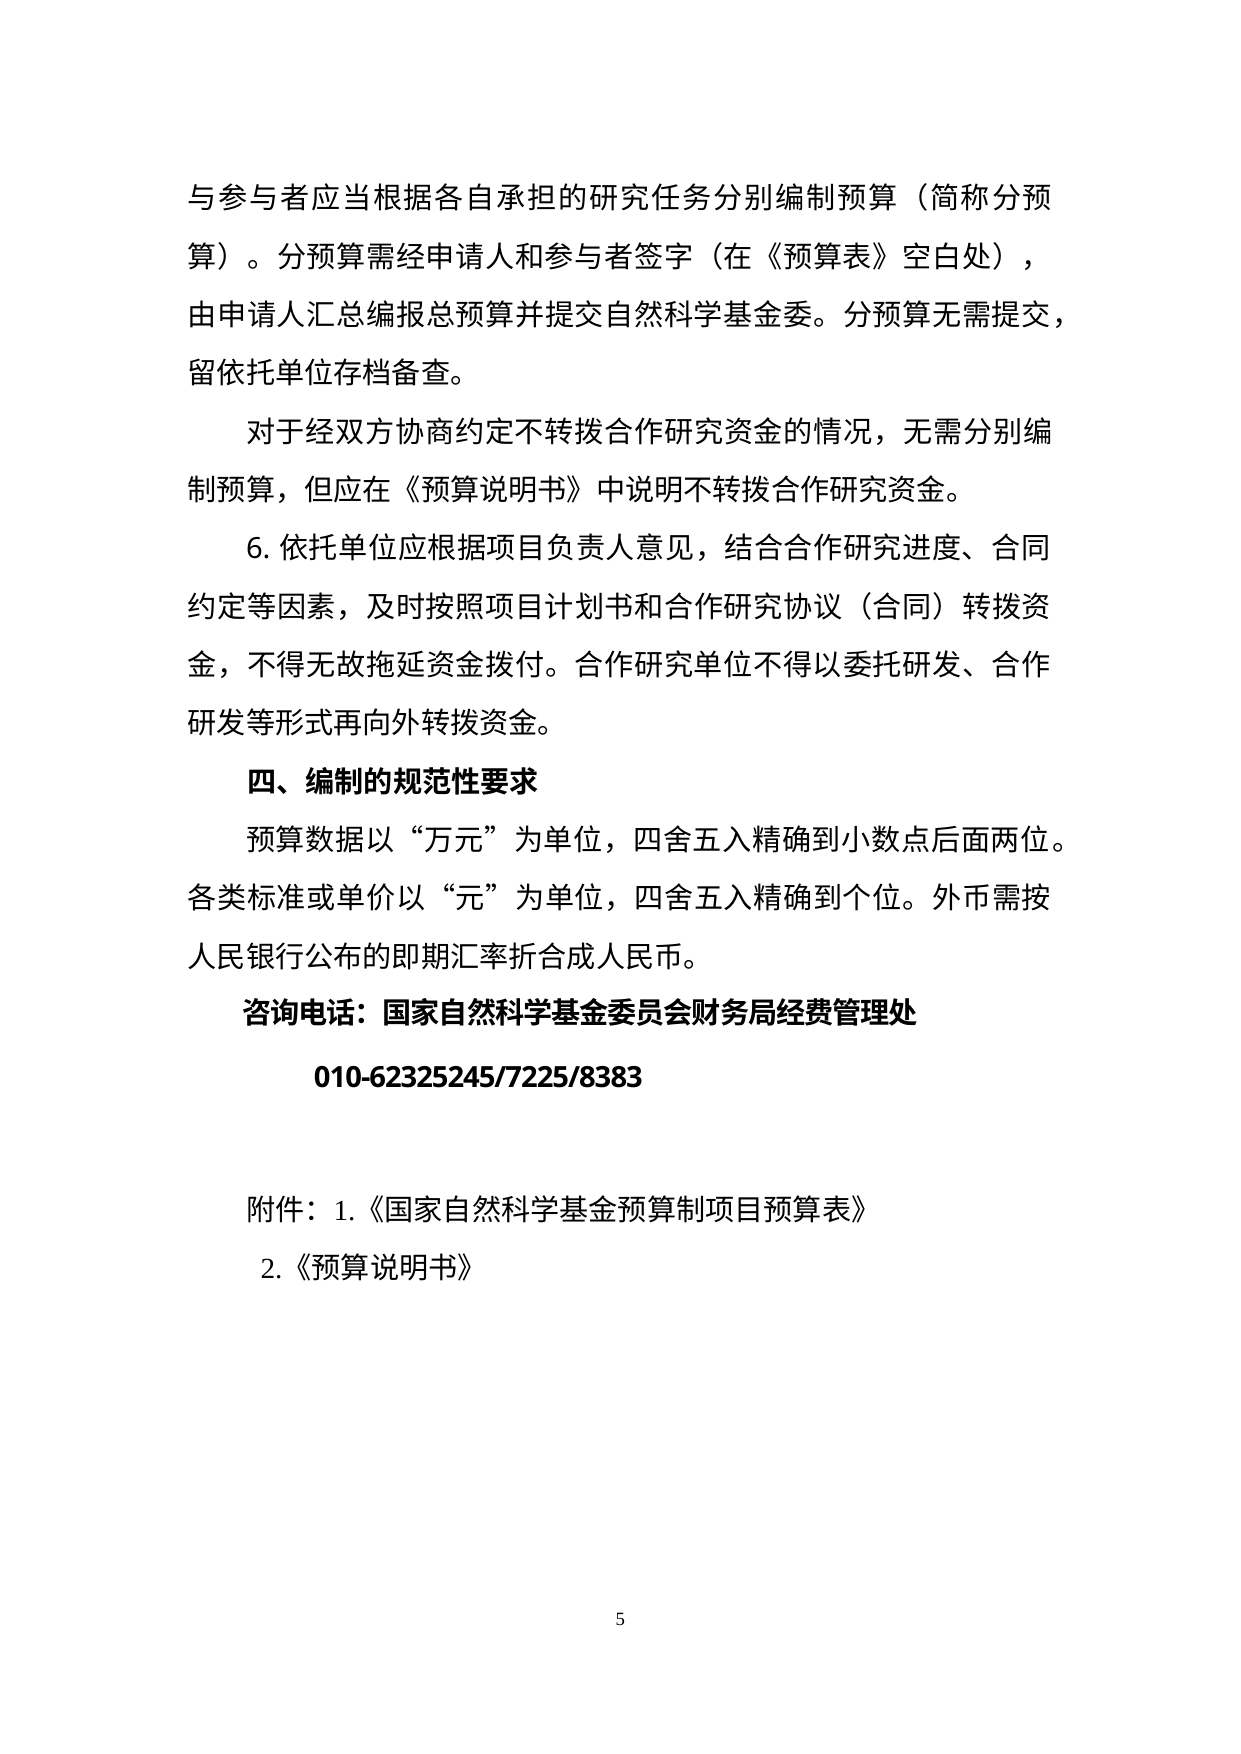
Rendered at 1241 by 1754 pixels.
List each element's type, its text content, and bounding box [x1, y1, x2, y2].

text 预算数据以“万元”为单位，四舍五入精确到小数点后面两位。各类标准或单价以“元”为单位，四舍五入精确到个位。外币需按人民银行公布的即期汇率折合成人民币。 [187, 804, 1053, 979]
text 010-62325245/7225/8383 [187, 1044, 1053, 1109]
text 附件：1.《国家自然科学基金预算制项目预算表》 [187, 1174, 1053, 1232]
text 2.《预算说明书》 [187, 1232, 1053, 1290]
text 咨询电话：国家自然科学基金委员会财务局经费管理处 [187, 979, 1053, 1044]
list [187, 162, 1053, 395]
text 四、编制的规范性要求 [188, 745, 1053, 804]
text 6. 依托单位应根据项目负责人意见，结合合作研究进度、合同约定等因素，及时按照项目计划书和合作研究协议（合同）转拨资金，不得无故拖延资金拨付。合作研究单位不得以委托研发、合作研发等形式再向外转拨资金。 [187, 512, 1053, 745]
text 对于经双方协商约定不转拨合作研究资金的情况，无需分别编制预算，但应在《预算说明书》中说明不转拨合作研究资金。 [187, 395, 1053, 512]
